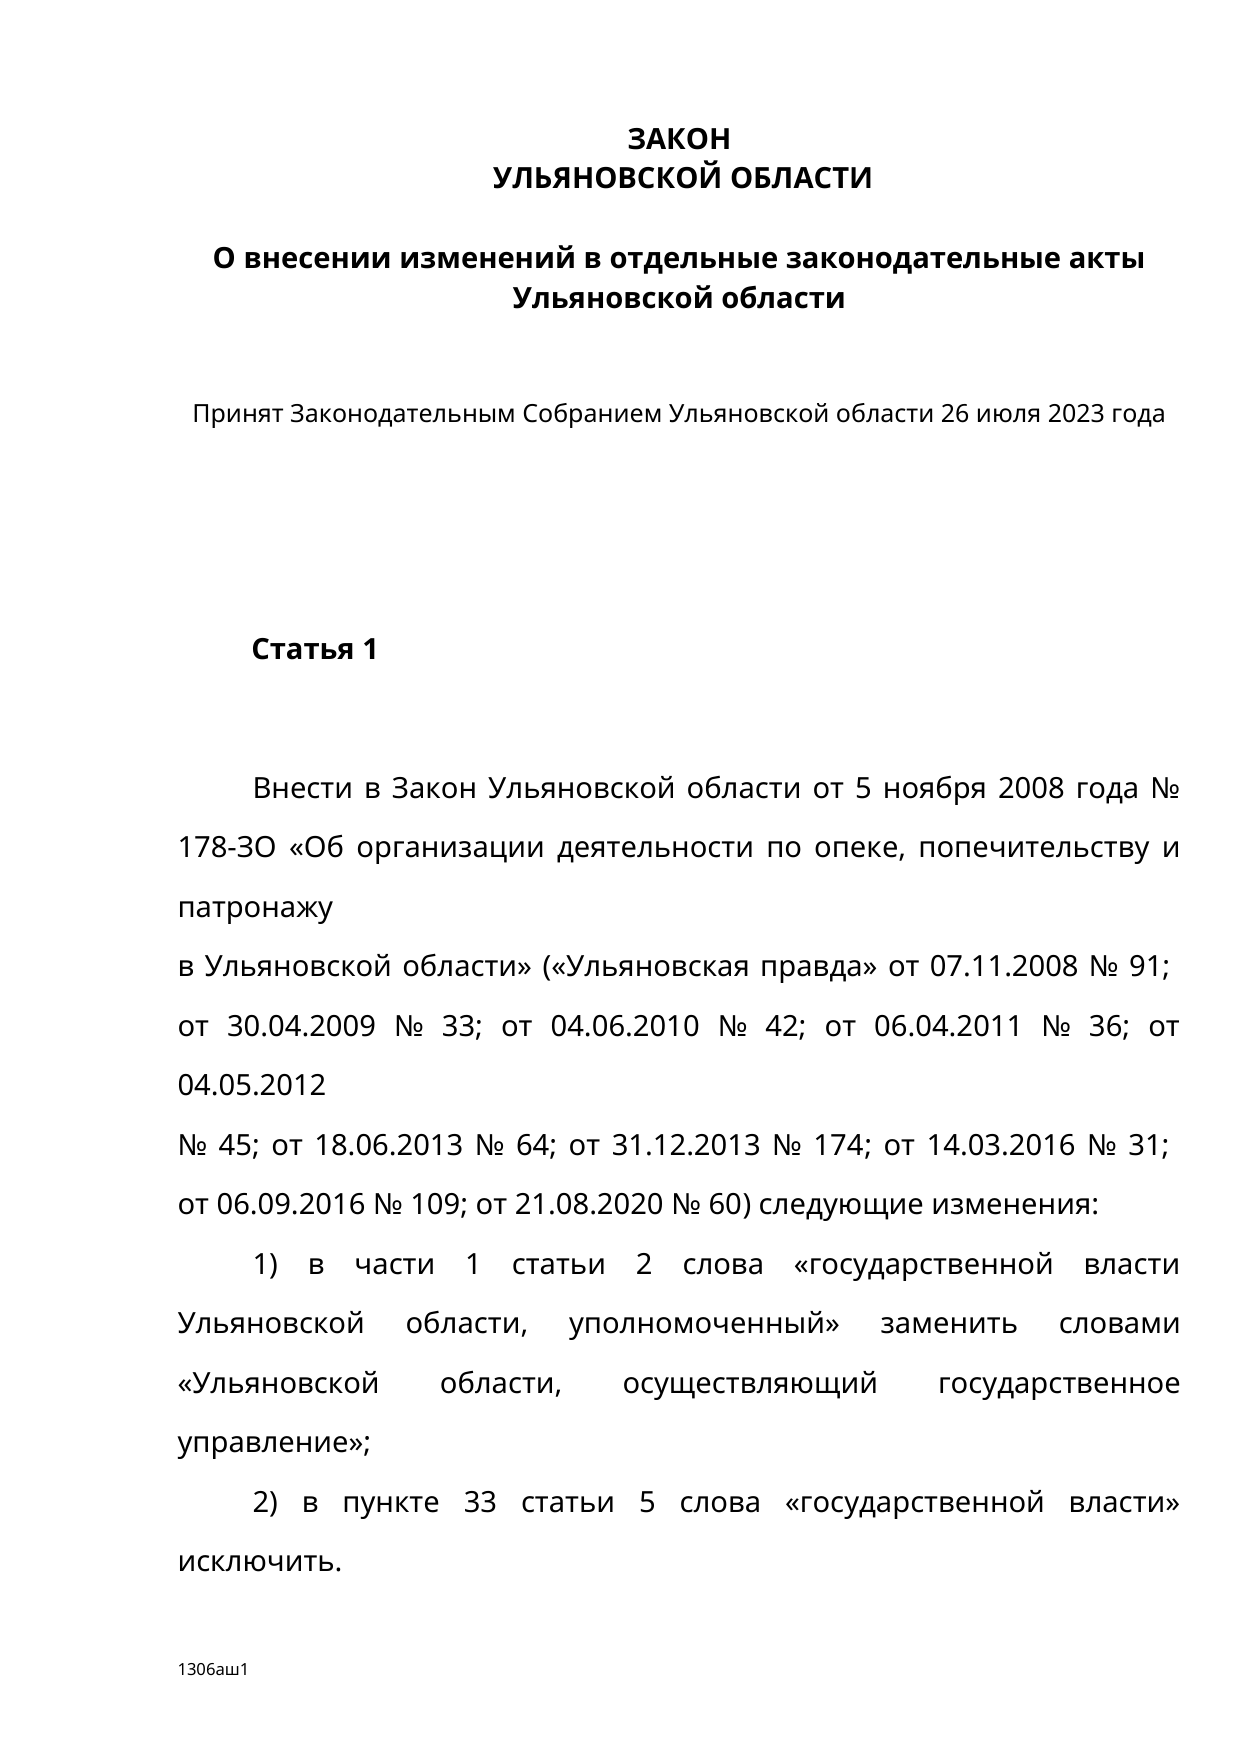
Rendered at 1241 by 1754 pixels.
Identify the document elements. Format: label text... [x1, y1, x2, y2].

text Принят Законодательным Собранием Ульяновской области 26 июля 2023 года [177, 396, 1181, 430]
text 2) в пункте 33 статьи 5 слова «государственной власти» исключить. [177, 1481, 1181, 1580]
text Ульяновской области [177, 277, 1181, 317]
text 1) в части 1 статьи 2 слова «государственной власти Ульяновской области, уполномоченный» заменить словами «Ульяновской области, осуществляющий государственное управление»; [177, 1243, 1181, 1461]
text Внести в Закон Ульяновской области от 5 ноября 2008 года № 178-ЗО «Об организации деятельности по опеке, попечительству и патронажу в Ульяновской области» («Ульяновская правда» от 07.11.2008 № 91; от 30.04.2009 № 33; от 04.06.2010 № 42; от 06.04.2011 № 36; от 04.05.2012 № 45; от 18.06.2013 № 64; от 31.12.2013 № 174; от 14.03.2016 № 31; от 06.09.2016 № 109; от 21.08.2020 № 60) следующие изменения: [177, 767, 1181, 1223]
text Статья 1 [177, 628, 1181, 668]
text ЗАКОН [177, 118, 1181, 158]
text УЛЬЯНОВСКОЙ ОБЛАСТИ [177, 158, 1181, 197]
text О внесении изменений в отдельные законодательные акты [177, 237, 1181, 277]
